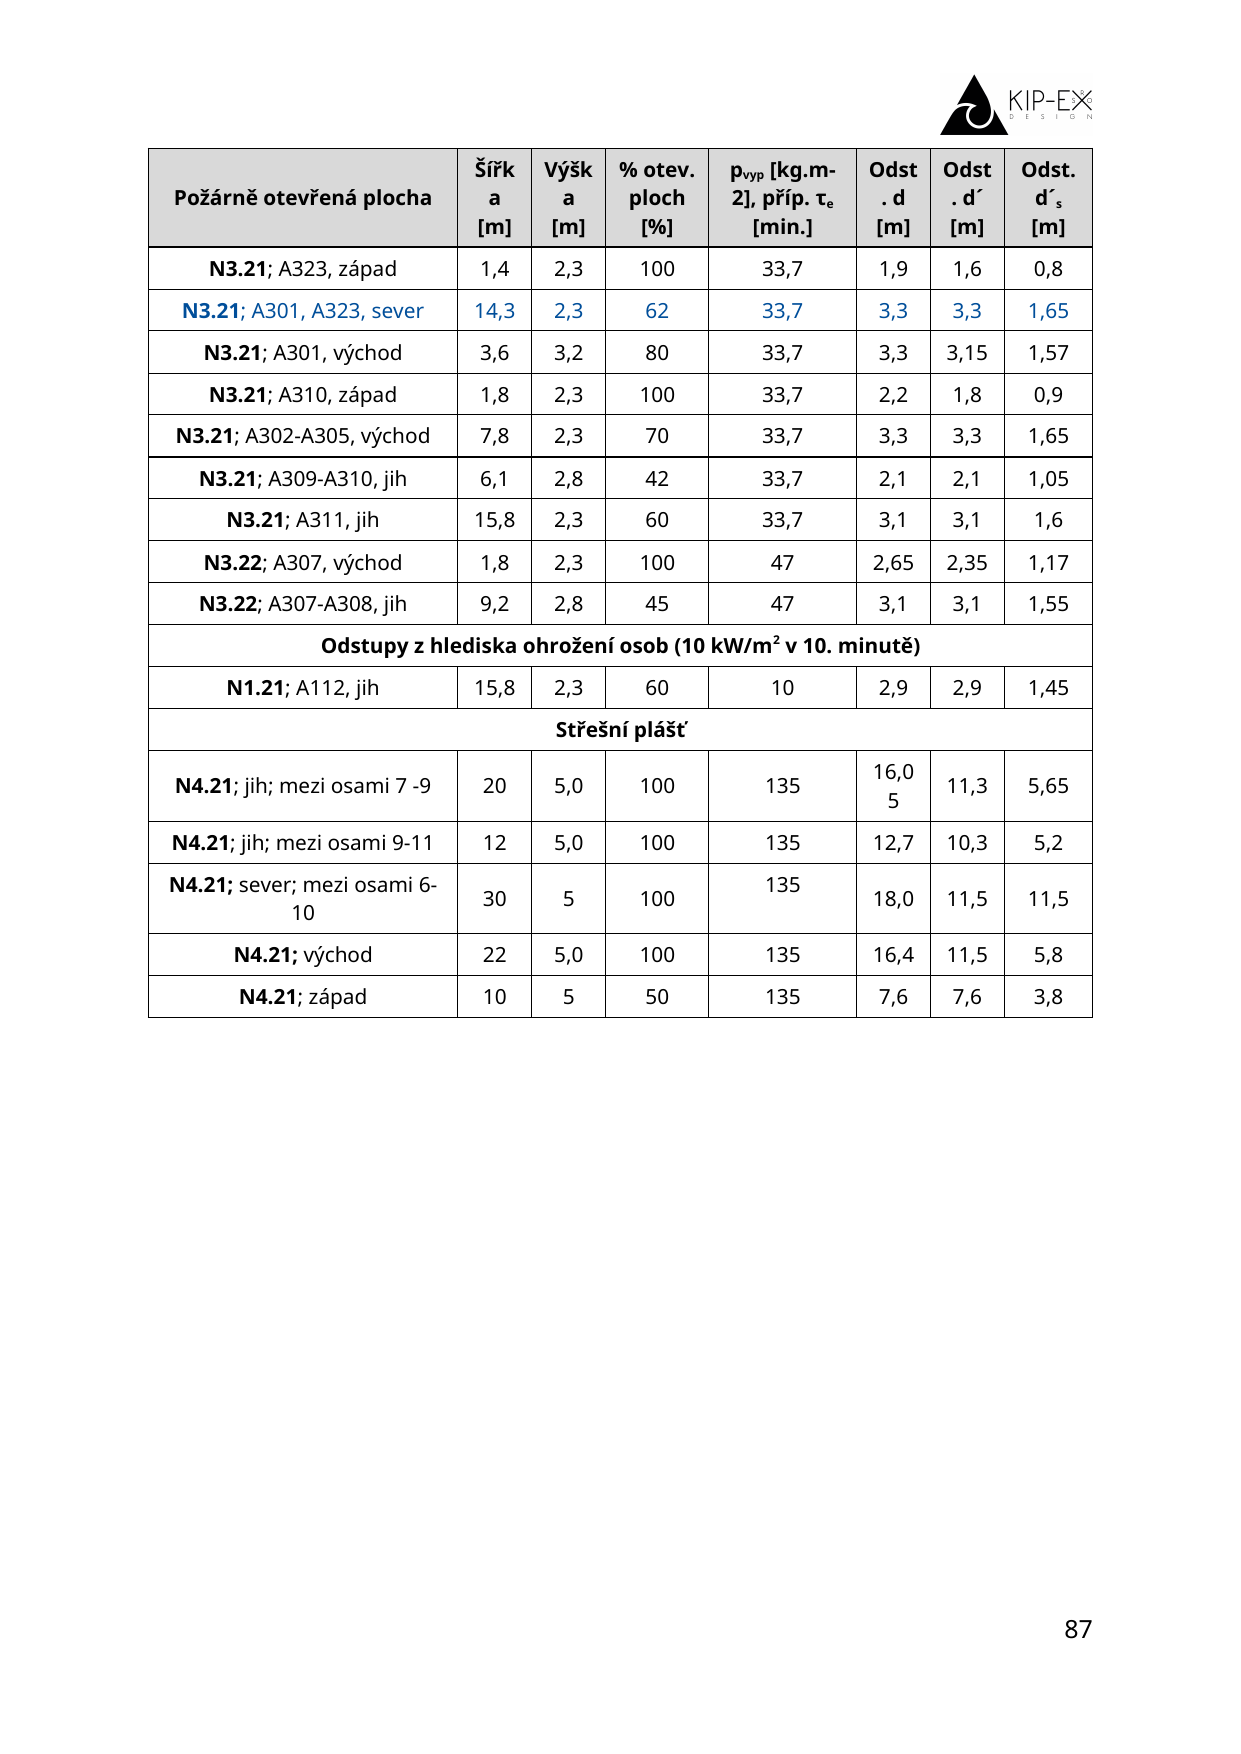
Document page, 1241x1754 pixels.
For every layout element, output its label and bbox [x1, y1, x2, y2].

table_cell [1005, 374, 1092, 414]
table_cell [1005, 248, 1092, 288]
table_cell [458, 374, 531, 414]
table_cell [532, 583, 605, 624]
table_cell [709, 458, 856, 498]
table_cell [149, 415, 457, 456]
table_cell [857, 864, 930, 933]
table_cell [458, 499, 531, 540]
picture [939, 73, 1093, 136]
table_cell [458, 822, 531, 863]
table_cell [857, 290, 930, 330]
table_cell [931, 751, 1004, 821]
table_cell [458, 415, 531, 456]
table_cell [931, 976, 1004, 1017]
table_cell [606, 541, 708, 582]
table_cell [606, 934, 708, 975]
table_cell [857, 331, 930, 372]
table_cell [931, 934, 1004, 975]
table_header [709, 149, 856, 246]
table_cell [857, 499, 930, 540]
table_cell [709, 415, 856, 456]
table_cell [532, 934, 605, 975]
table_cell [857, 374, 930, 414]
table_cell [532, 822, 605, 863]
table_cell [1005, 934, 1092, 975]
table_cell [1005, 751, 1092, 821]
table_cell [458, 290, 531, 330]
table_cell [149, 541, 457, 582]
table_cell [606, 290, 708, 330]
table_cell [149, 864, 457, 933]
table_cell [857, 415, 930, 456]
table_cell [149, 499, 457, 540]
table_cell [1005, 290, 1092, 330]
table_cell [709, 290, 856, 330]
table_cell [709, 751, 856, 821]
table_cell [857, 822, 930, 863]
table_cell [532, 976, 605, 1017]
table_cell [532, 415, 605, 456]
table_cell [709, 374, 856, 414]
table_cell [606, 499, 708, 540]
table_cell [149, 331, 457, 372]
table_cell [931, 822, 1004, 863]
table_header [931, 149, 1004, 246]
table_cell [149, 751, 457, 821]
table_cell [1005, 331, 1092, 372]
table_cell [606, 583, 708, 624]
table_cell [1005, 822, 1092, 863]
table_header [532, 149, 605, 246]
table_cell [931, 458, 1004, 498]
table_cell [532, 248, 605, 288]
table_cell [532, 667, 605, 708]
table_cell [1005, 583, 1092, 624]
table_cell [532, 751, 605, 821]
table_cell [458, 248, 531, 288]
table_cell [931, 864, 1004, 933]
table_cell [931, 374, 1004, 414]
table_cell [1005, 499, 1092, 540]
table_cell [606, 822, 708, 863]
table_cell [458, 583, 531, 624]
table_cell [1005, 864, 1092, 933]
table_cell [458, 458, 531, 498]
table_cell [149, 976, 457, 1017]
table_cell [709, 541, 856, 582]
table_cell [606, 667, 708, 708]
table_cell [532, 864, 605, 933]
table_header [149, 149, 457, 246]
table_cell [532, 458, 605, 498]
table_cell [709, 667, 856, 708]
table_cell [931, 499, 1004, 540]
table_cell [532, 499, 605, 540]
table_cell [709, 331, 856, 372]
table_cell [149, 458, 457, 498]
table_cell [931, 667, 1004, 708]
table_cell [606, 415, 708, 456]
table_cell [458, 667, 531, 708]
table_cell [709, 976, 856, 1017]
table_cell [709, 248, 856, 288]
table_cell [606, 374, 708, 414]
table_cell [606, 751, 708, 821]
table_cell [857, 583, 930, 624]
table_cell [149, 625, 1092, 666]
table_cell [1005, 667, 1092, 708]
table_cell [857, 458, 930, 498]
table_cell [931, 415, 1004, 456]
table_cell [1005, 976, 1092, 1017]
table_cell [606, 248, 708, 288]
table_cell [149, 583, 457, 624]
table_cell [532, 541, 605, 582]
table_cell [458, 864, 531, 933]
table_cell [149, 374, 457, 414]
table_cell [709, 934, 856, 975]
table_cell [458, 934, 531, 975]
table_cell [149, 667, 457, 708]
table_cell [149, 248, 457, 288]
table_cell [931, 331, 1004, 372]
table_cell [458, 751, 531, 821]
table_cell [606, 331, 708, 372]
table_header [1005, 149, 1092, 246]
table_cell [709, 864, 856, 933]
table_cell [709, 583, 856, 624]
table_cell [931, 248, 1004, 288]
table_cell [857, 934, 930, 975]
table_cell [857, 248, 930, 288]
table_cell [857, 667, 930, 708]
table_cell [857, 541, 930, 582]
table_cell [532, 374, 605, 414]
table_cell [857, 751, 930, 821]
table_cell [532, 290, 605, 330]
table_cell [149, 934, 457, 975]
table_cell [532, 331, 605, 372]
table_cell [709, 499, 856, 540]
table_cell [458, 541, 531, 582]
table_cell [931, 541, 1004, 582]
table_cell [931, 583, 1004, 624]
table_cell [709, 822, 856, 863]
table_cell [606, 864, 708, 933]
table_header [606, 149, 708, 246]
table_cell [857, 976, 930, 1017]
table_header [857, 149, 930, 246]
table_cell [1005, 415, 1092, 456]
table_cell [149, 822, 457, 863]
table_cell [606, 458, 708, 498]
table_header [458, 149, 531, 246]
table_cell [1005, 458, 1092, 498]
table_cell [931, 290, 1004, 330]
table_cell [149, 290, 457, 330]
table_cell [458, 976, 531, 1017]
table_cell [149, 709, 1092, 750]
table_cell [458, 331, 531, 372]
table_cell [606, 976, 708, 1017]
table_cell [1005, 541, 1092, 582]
